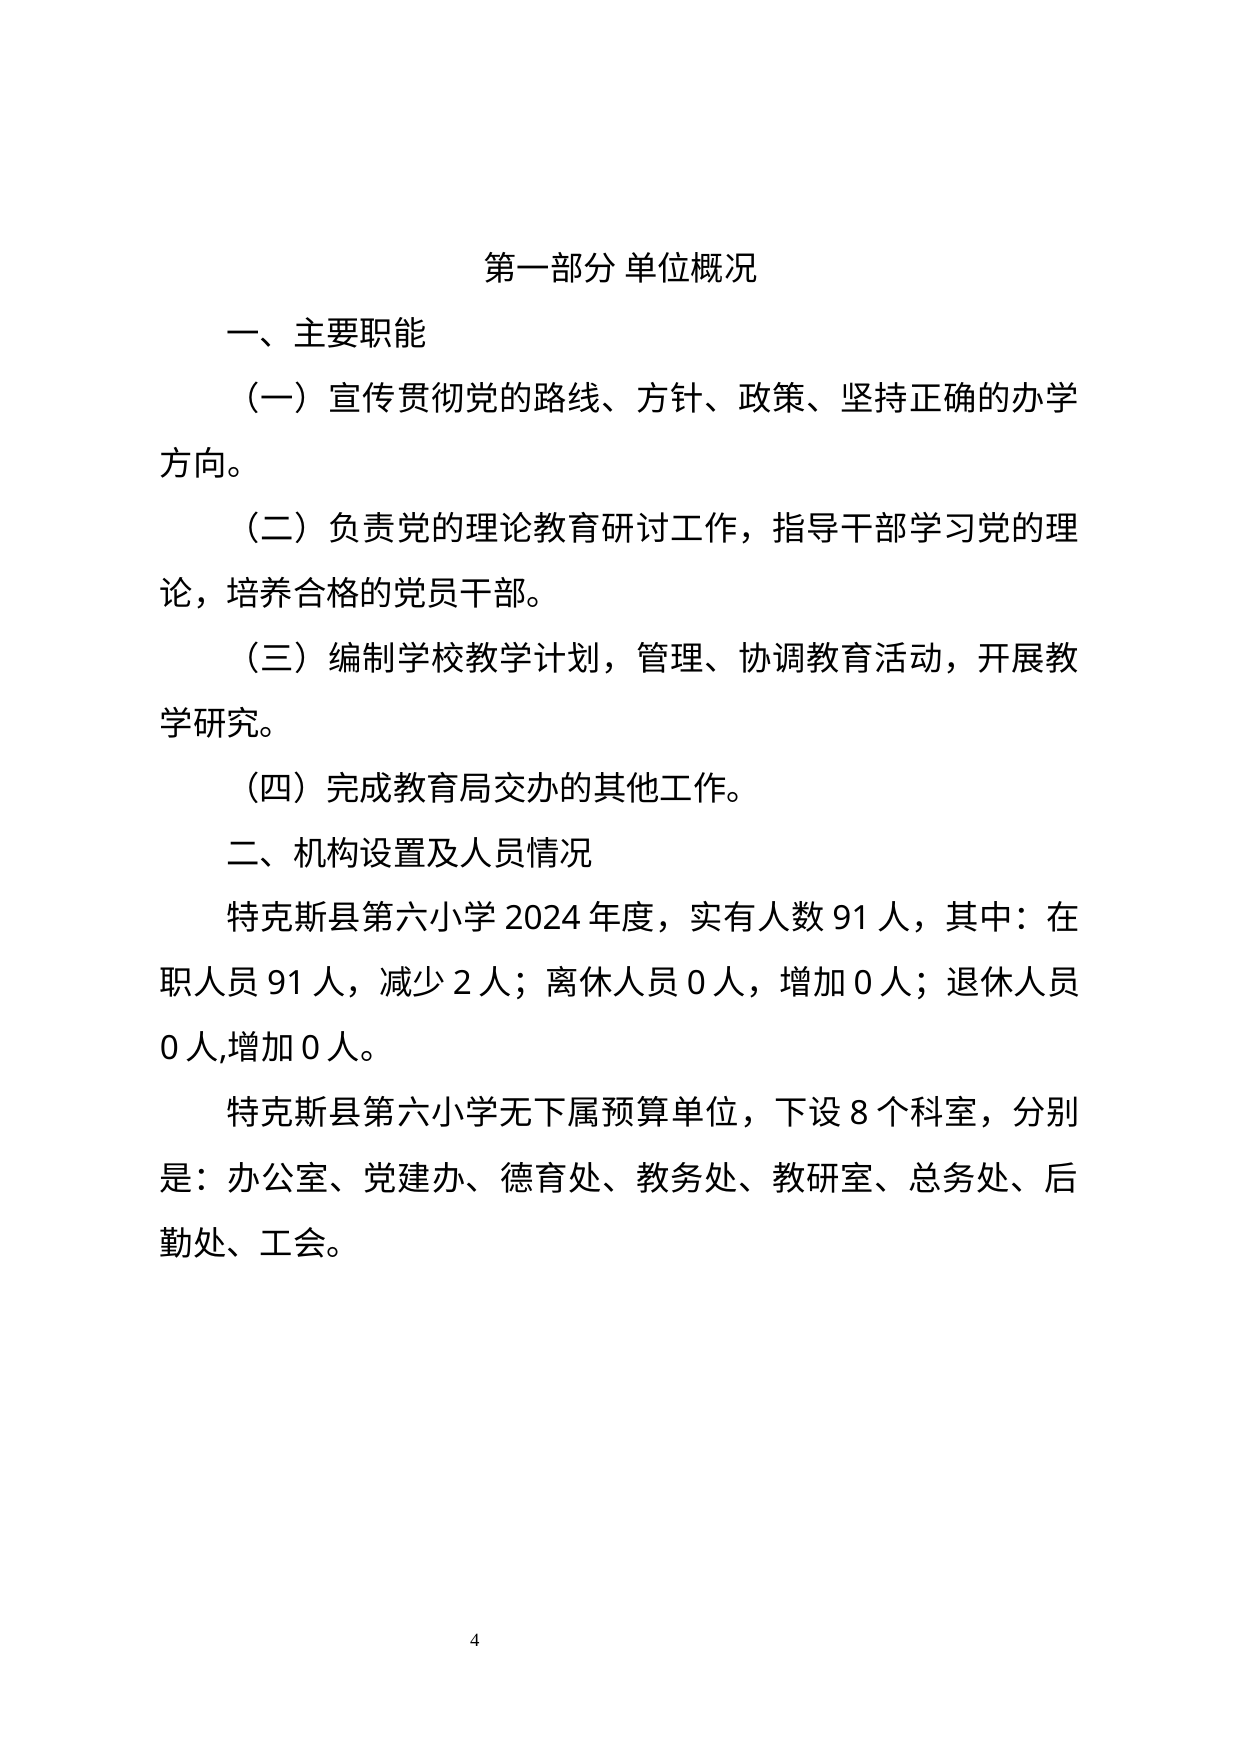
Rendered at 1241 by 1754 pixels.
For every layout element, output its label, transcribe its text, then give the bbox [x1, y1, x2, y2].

text 第一部分 单位概况 [159, 233, 1081, 298]
text （三）编制学校教学计划，管理、协调教育活动，开展教学研究。 [159, 623, 1081, 753]
text 特克斯县第六小学2024年度，实有人数91人，其中：在职人员91人，减少2人；离休人员0人，增加0人；退休人员0人,增加0人。 [159, 883, 1081, 1078]
text （一）宣传贯彻党的路线、方针、政策、坚持正确的办学方向。 [159, 363, 1081, 493]
text （四）完成教育局交办的其他工作。 [159, 753, 1081, 818]
text 特克斯县第六小学无下属预算单位，下设8个科室，分别是：办公室、党建办、德育处、教务处、教研室、总务处、后勤处、工会。 [159, 1078, 1081, 1273]
text 一、主要职能 [159, 298, 1081, 363]
text （二）负责党的理论教育研讨工作，指导干部学习党的理论，培养合格的党员干部。 [159, 493, 1081, 623]
text 二、机构设置及人员情况 [159, 818, 1081, 883]
